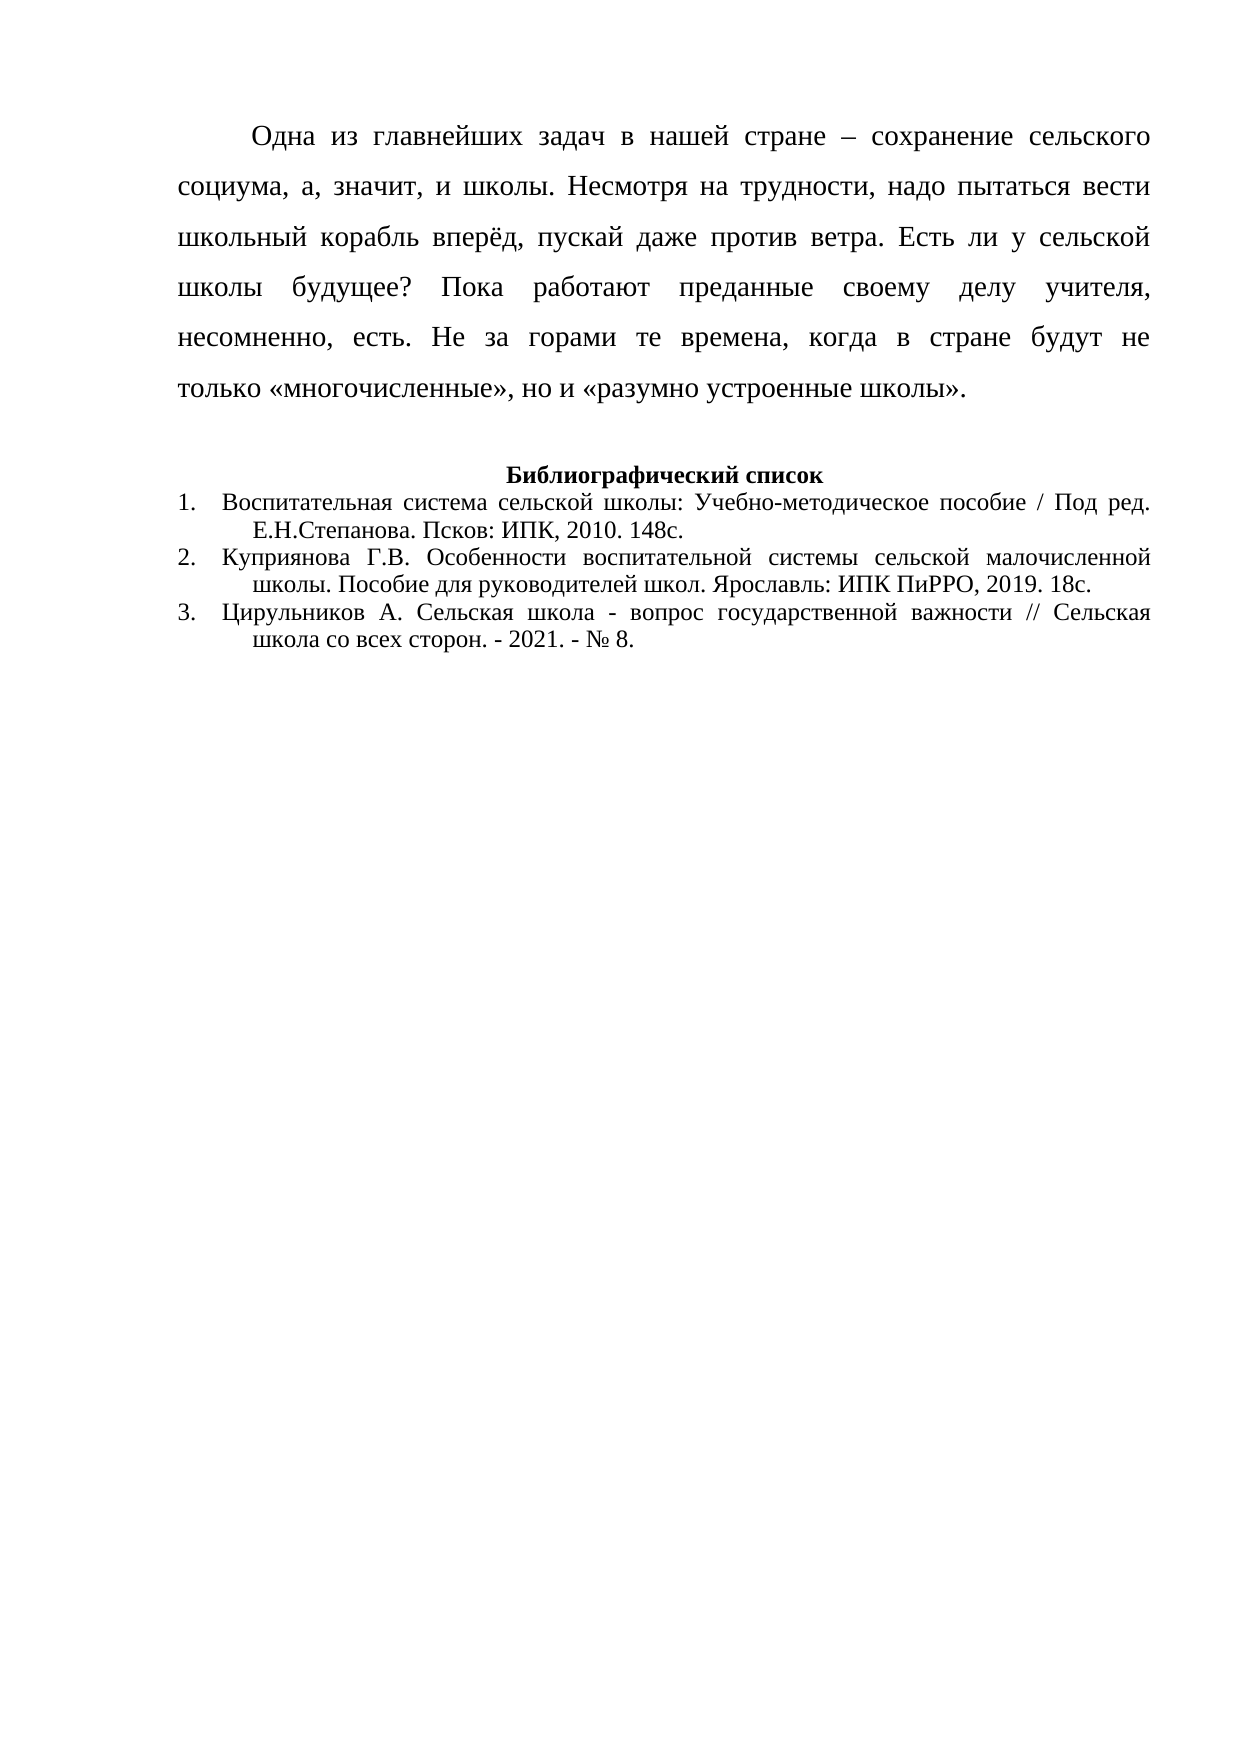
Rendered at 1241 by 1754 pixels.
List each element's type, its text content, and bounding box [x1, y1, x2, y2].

list Куприянова Г.В. Особенности воспитательной системы сельской малочисленной школы. Пособие для руководителей школ. Ярославль: ИПК ПиРРО, 2019. 18с. [177, 543, 1152, 598]
list Воспитательная система сельской школы: Учебно-методическое пособие / Под ред. Е.Н.Степанова. Псков: ИПК, 2010. 148с. [177, 489, 1152, 543]
text Библиографический список [177, 461, 1152, 489]
list Цирульников А. Сельская школа - вопрос государственной важности // Сельская школа со всех сторон. - 2021. - № 8. [177, 598, 1152, 653]
text Одна из главнейших задач в нашей стране – сохранение сельского социума, а, значит, и школы. Несмотря на трудности, надо пытаться вести школьный корабль вперёд, пускай даже против ветра. Есть ли у сельской школы будущее? Пока работают преданные своему делу учителя, несомненно, есть. Не за горами те времена, когда в стране будут не только «многочисленные», но и «разумно устроенные школы». [177, 118, 1152, 403]
